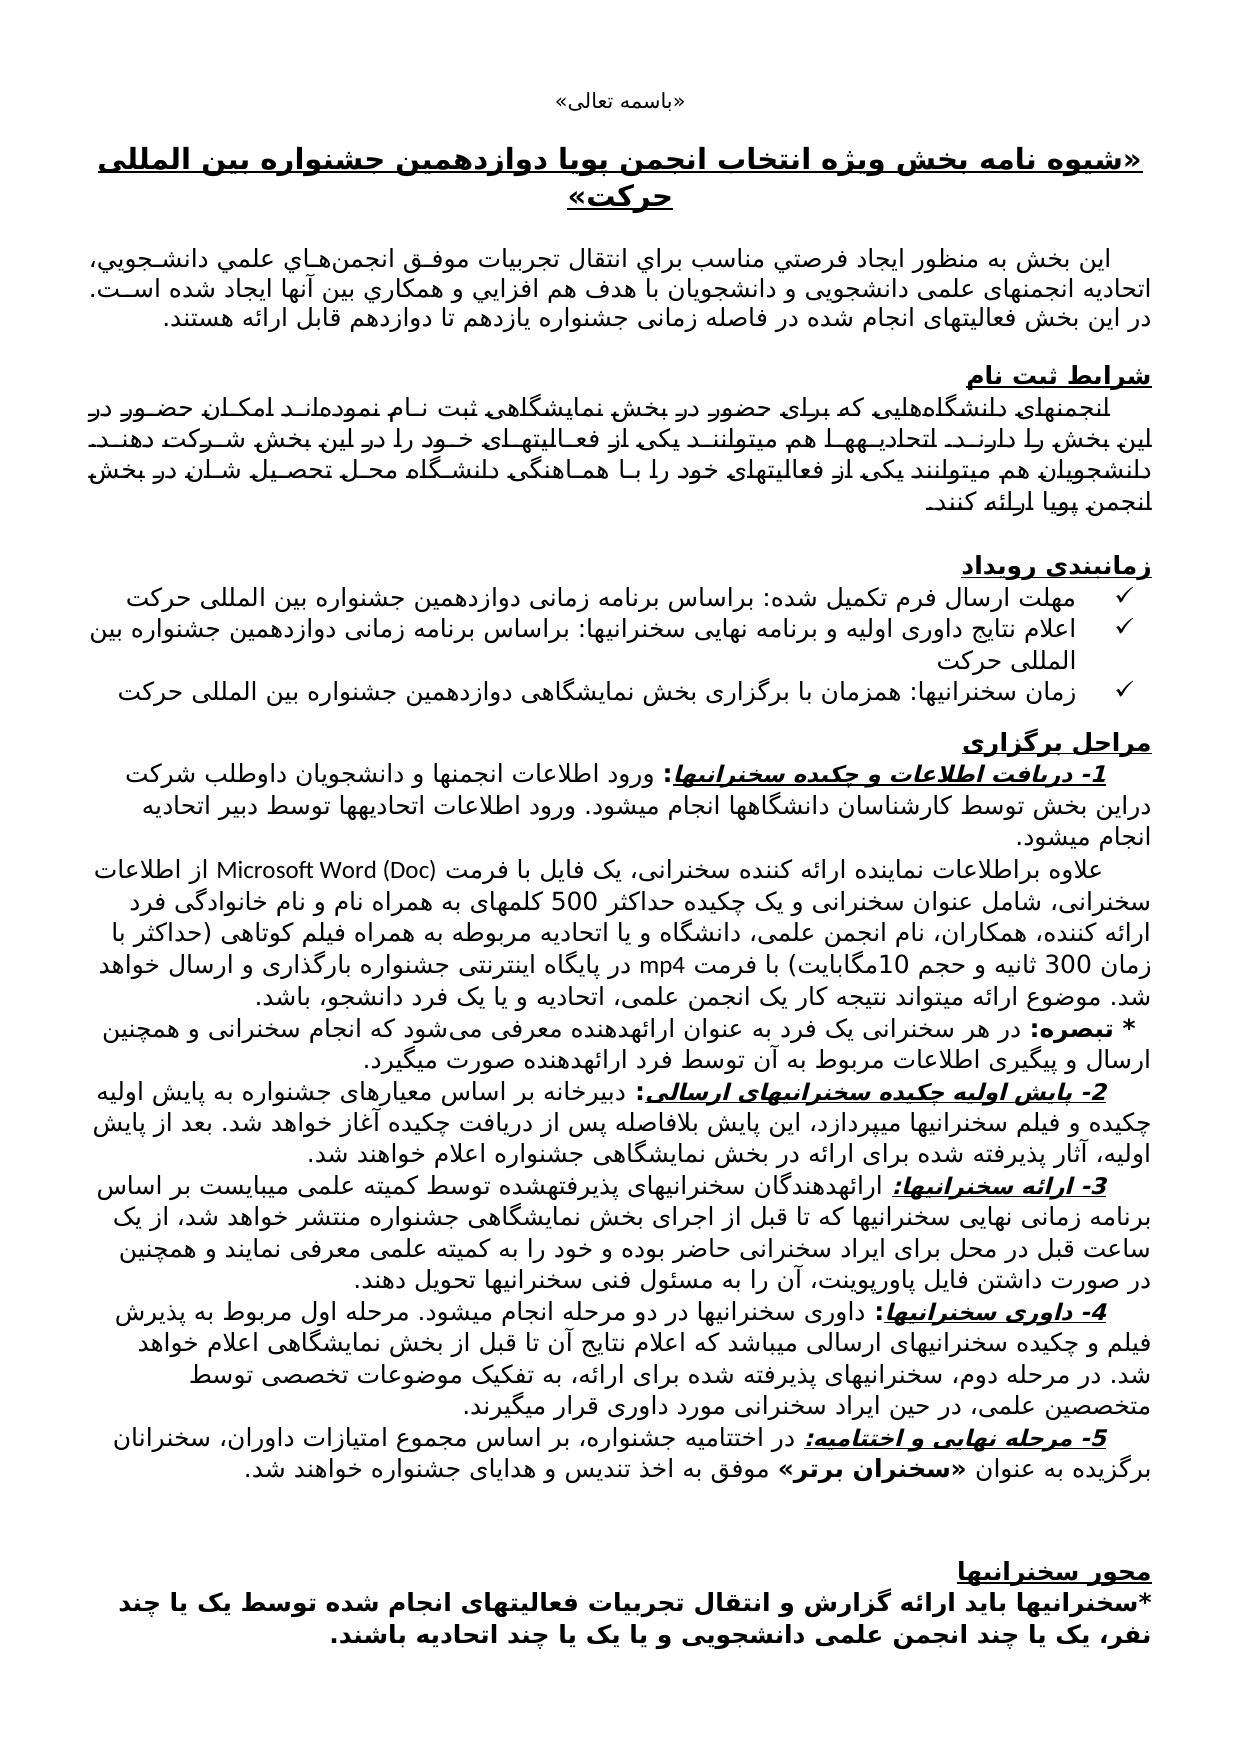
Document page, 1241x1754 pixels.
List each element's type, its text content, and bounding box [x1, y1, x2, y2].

text اين بخش به منظور ايجاد فرصتي مناسب براي انتقال تجربيات موفق انجمن‌هاي علمي دانشجويي، اتحادیه انجمنهای علمی دانشجویی و دانشجویان با هدف هم افزايي و همكاري بین آنها ايجاد شده است. در اين بخش فعالیتهای انجام شده در فاصله زمانی جشنواره یازدهم تا دوازدهم قابل ارائه هستند. [89, 245, 1152, 332]
list مهلت ارسال فرم تکمیل شده: براساس برنامه زمانی دوازدهمین جشنواره بین المللی حرکت [89, 583, 1114, 612]
text شرایط ثبت نام [89, 361, 1152, 391]
text «شیوه نامه بخش ویژه انتخاب انجمن پویا دوازدهمین جشنواره بین المللی حرکت» [89, 142, 1152, 213]
text 2- پایش اولیه چکیده سخنرانیهای ارسالی: دبیرخانه بر اساس معیارهای جشنواره به پایش اولیه چکیده و فیلم سخنرانیها میپردازد، این پایش بلافاصله پس از دریافت چکیده آغاز خواهد شد. بعد از پایش اولیه، آثار پذیرفته شده برای ارائه در بخش نمایشگاهی جشنواره اعلام خواهند شد. [89, 1077, 1152, 1169]
text «باسمه تعالی» [89, 89, 1152, 113]
text 3- ارائه سخنرانیها: ارائهدهندگان سخنرانیهای پذیرفتهشده توسط کمیته علمی میبایست بر اساس برنامه زمانی نهایی سخنرانیها که تا قبل از اجرای بخش نمایشگاهی جشنواره منتشر خواهد شد، از یک ساعت قبل در محل برای ایراد سخنرانی حاضر بوده و خود را به کمیته علمی معرفی نمایند و همچنین در صورت داشتن فایل پاورپوینت، آن را به مسئول فنی سخنرانیها تحویل دهند. [89, 1171, 1152, 1295]
text 1- دریافت اطلاعات و چکیده سخنرانیها: ورود اطلاعات انجمنها و دانشجویان داوطلب شرکت دراین بخش توسط کارشناسان دانشگاهها انجام میشود. ورود اطلاعات اتحادیهها توسط دبیر اتحادیه انجام میشود. [89, 759, 1152, 852]
text *سخنرانیها باید ارائه گزارش و انتقال تجربیات فعالیتهای انجام شده توسط یک یا چند نفر، یک یا چند انجمن علمی دانشجویی و یا یک یا چند اتحادیه باشند. [89, 1588, 1152, 1649]
text مراحل برگزاری [89, 728, 1152, 757]
text انجمنهای دانشگاه‌هایی که برای حضور در بخش نمایشگاهی ثبت نام نموده‌اند امکان حضور در این بخش را دارند. اتحادیهها هم میتوانند یکی از فعالیتهای خود را در این بخش شرکت دهند. دانشجویان هم میتوانند یکی از فعالیتهای خود را با هماهنگی دانشگاه محل تحصیل شان در بخش انجمن پویا ارائه کنند. [89, 393, 1152, 516]
text 4- داوری سخنرانیها: داوری سخنرانیها در دو مرحله انجام میشود. مرحله اول مربوط به پذیرش فیلم و چکیده سخنرانیهای ارسالی میباشد که اعلام نتایج آن تا قبل از بخش نمایشگاهی اعلام خواهد شد. در مرحله دوم، سخنرانیهای پذیرفته شده برای ارائه، به تفکیک موضوعات تخصصی توسط متخصصین علمی، در حین ایراد سخنرانی مورد داوری قرار میگیرند. [89, 1297, 1152, 1421]
text زمانبندی رویداد [89, 552, 1152, 581]
list اعلام نتایج داوری اولیه و برنامه نهایی سخنرانیها: براساس برنامه زمانی دوازدهمین جشنواره بین المللی حرکت [89, 614, 1114, 675]
text محور سخنرانیها [89, 1557, 1152, 1586]
text * تبصره: در هر سخنرانی یک فرد به عنوان ارائهدهنده معرفی می‌شود که انجام سخنرانی و همچنین ارسال و پیگیری اطلاعات مربوط به آن توسط فرد ارائهدهنده صورت میگیرد. [89, 1014, 1152, 1074]
list زمان سخنرانیها: همزمان با برگزاری بخش نمایشگاهی دوازدهمین جشنواره بین المللی حرکت [89, 677, 1114, 707]
text 5- مرحله نهایی و اختتامیه: در اختتامیه جشنواره، بر اساس مجموع امتیازات داوران، سخنرانان برگزیده به عنوان «سخنران برتر» موفق به اخذ تندیس و هدایای جشنواره خواهند شد. [89, 1423, 1152, 1483]
text علاوه براطلاعات نماینده ارائه کننده سخنرانی، یک فایل با فرمت Microsoft Word (Doc) از اطلاعات سخنرانی، شامل عنوان سخنرانی و یک چکیده حداکثر 500 کلمهای به همراه نام و نام خانوادگی فرد ارائه کننده، همکاران، نام انجمن علمی، دانشگاه و یا اتحادیه مربوطه به همراه فیلم کوتاهی (حداکثر با زمان 300 ثانیه و حجم 10مگابایت) با فرمت mp4 در پایگاه اینترنتی جشنواره بارگذاری و ارسال خواهد شد. موضوع ارائه میتواند نتیجه کار یک انجمن علمی، اتحادیه و یا یک فرد دانشجو، باشد. [89, 854, 1152, 1012]
